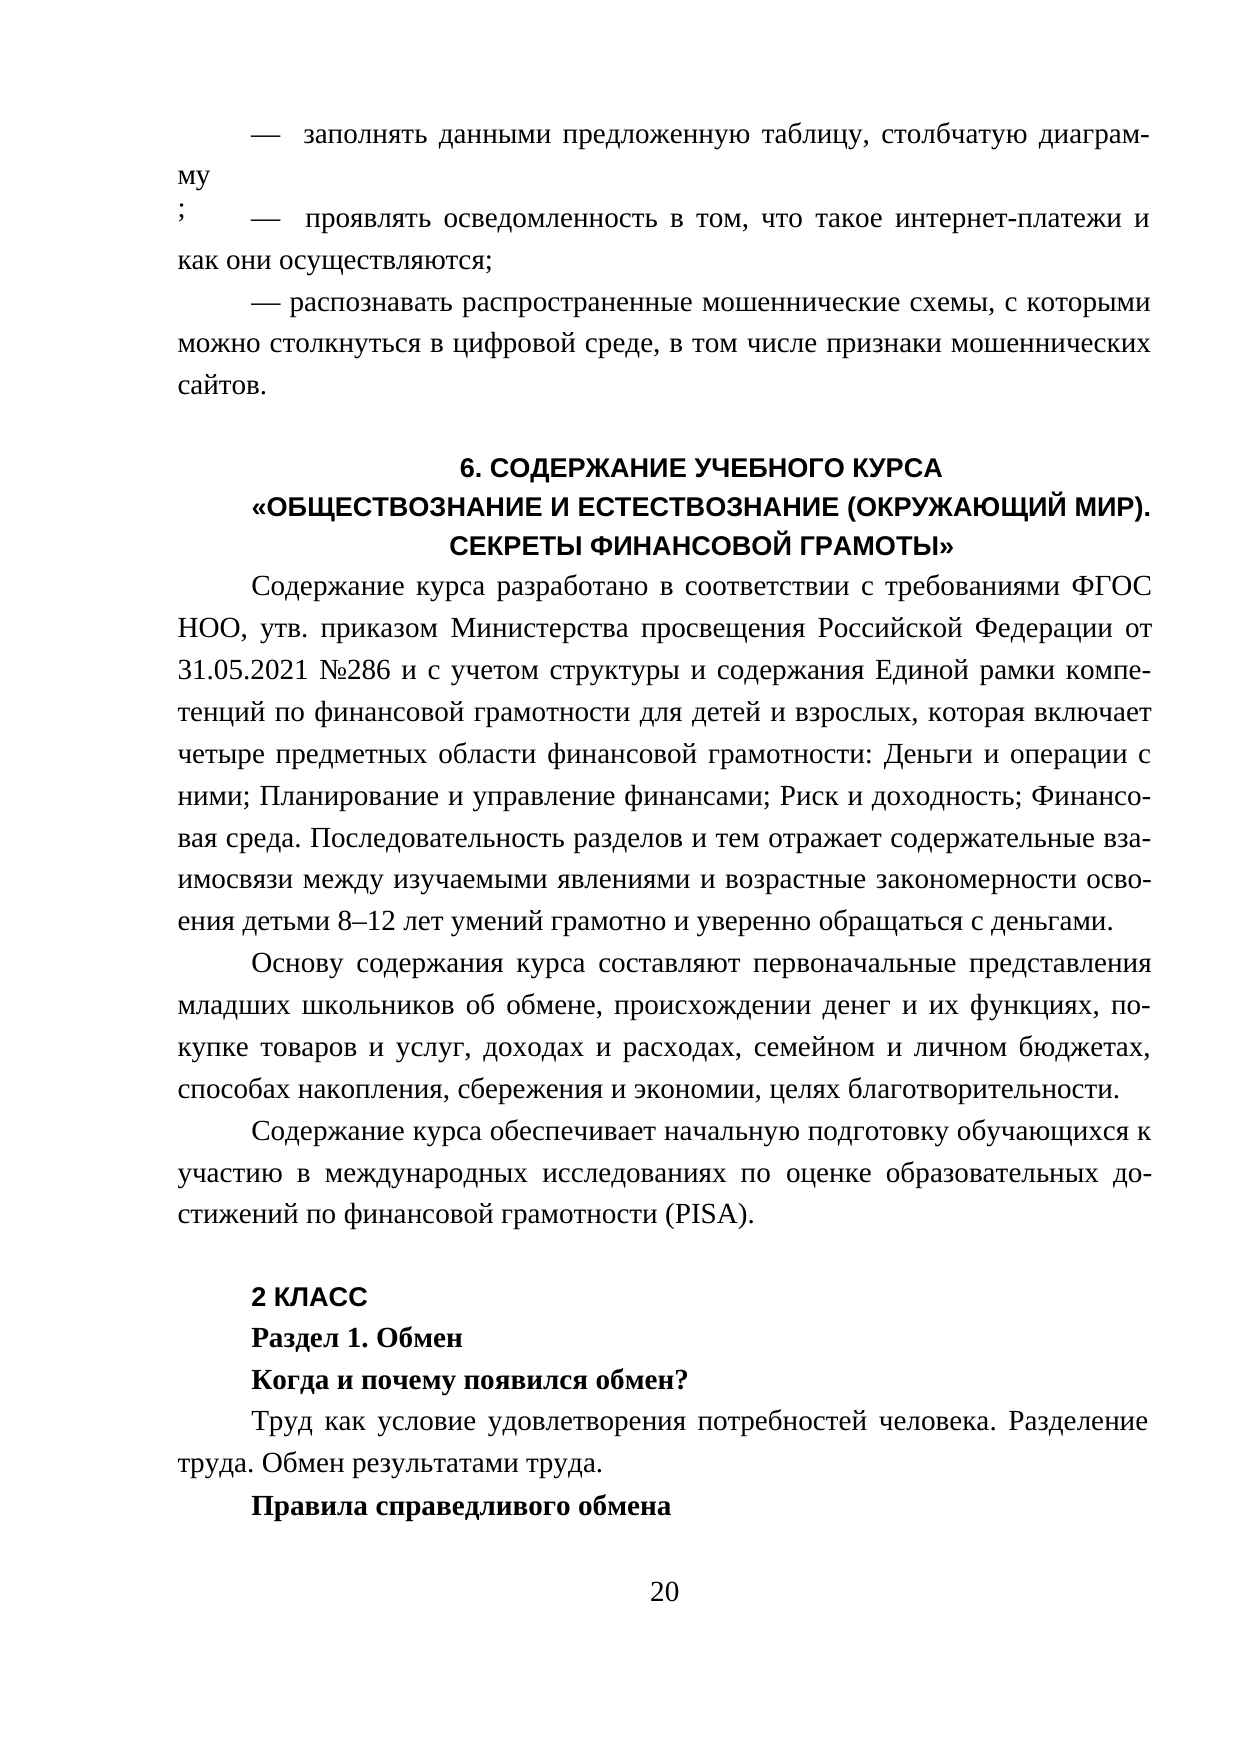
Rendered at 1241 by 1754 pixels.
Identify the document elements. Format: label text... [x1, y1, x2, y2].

text му; [177, 157, 218, 224]
text Труд как условие удовлетворения потребностей человека. Разделение труда. Обмен результатами труда. [177, 1403, 1157, 1479]
text «ОБЩЕСТВОЗНАНИЕ И ЕСТЕСТВОЗНАНИЕ (ОКРУЖАЮЩИЙ МИР). [250, 491, 1152, 522]
text СЕКРЕТЫ ФИНАНСОВОЙ ГРАМОТЫ» [250, 530, 1153, 561]
text — распознавать распространенные мошеннические схемы, с которыми можно столкнуться в цифровой среде, в том числе признаки мошеннических сайтов. [177, 284, 1152, 401]
subtitle Раздел 1. Обмен [251, 1320, 1176, 1354]
text Содержание курса обеспечивает начальную подготовку обучающихся к участию в международных исследованиях по оценке образовательных до- стижений по финансовой грамотности (PISA). [177, 1113, 1152, 1230]
text Основу содержания курса составляют первоначальные представления младших школьников об обмене, происхождении денег и их функциях, по- купке товаров и услуг, доходах и расходах, семейном и личном бюджетах, способах накопления, сбережения и экономии, целях благотворительности. [177, 945, 1152, 1104]
list заполнять данными предложенную таблицу, столбчатую диаграм- [251, 116, 1176, 149]
list СОДЕРЖАНИЕ УЧЕБНОГО КУРСА [459, 452, 1176, 483]
text как они осуществляются; [177, 242, 1176, 276]
list проявлять осведомленность в том, что такое интернет-платежи и [251, 200, 1176, 233]
subtitle Правила справедливого обмена [251, 1488, 1176, 1521]
list КЛАСС [251, 1281, 1176, 1312]
text Когда и почему появился обмен? [251, 1362, 1176, 1396]
text Содержание курса разработано в соответствии с требованиями ФГОС НОО, утв. приказом Министерства просвещения Российской Федерации от 31.05.2021 №286 и с учетом структуры и содержания Единой рамки компе- тенций по финансовой грамотности для детей и взрослых, которая включает четыре предметных области финансовой грамотности: Деньги и операции с ними; Планирование и управление финансами; Риск и доходность; Финансо- вая среда. Последовательность разделов и тем отражает содержательные вза- имосвязи между изучаемыми явлениями и возрастные закономерности осво- ения детьми 8–12 лет умений грамотно и уверенно обращаться с деньгами. [177, 568, 1153, 937]
